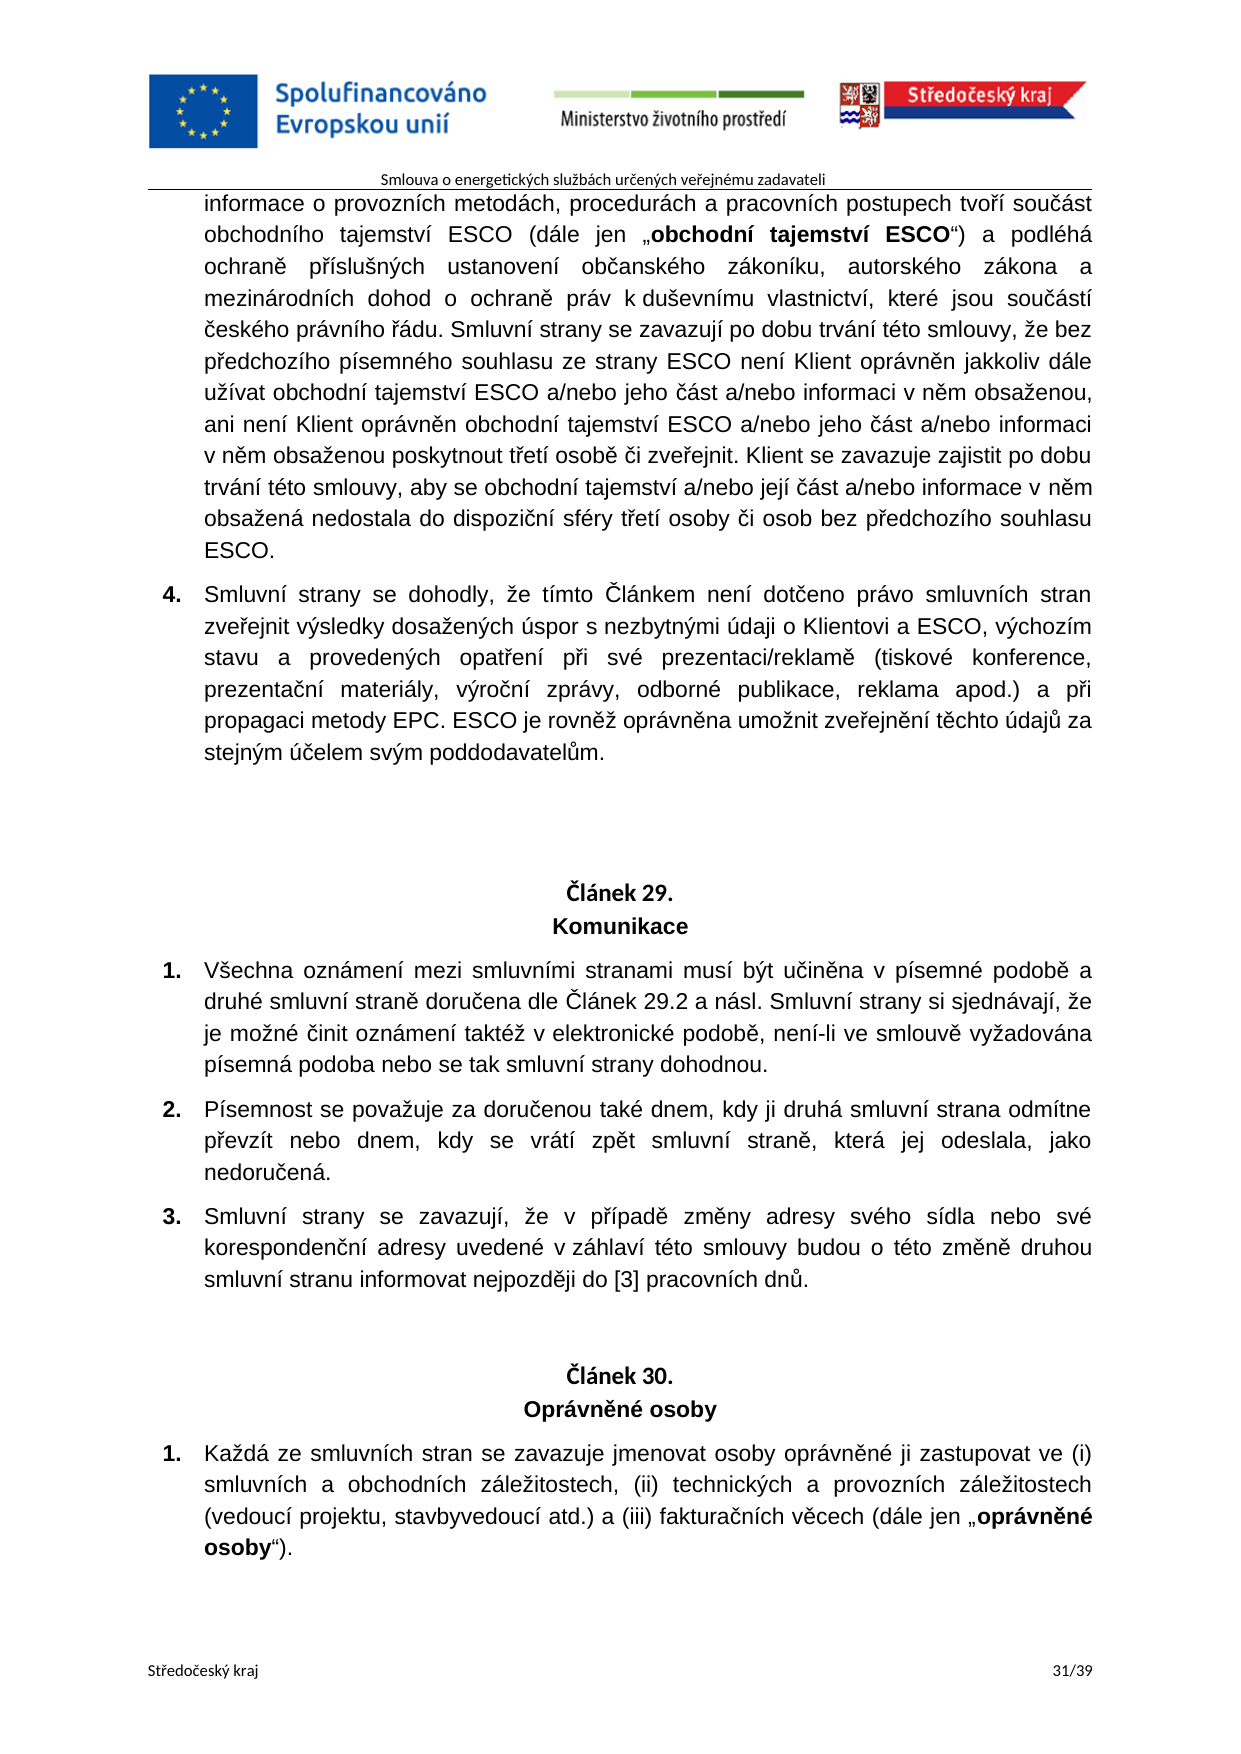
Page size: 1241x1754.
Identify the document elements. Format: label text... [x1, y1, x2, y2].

subtitle Smluvní strany se zavazují, že v případě změny adresy svého sídla nebo své korespondenční adresy uvedené v záhlaví této smlouvy budou o této změně druhou smluvní stranu informovat nejpozději do [3] pracovních dnů. [162, 1203, 1092, 1292]
subtitle Všechna oznámení mezi smluvními stranami musí být učiněna v písemné podobě a druhé smluvní straně doručena dle Článek 29.2 a násl. Smluvní strany si sjednávají, že je možné činit oznámení taktéž v elektronické podobě, není-li ve smlouvě vyžadována písemná podoba nebo se tak smluvní strany dohodnou. [162, 957, 1092, 1078]
subtitle Smluvní strany se dohodly, že tímto Článkem není dotčeno právo smluvních stran zveřejnit výsledky dosažených úspor s nezbytnými údaji o Klientovi a ESCO, výchozím stavu a provedených opatření při své prezentaci/reklamě (tiskové konference, prezentační materiály, výroční zprávy, odborné publikace, reklama apod.) a při propagaci metody EPC. ESCO je rovněž oprávněna umožnit zveřejnění těchto údajů za stejným účelem svým poddodavatelům. [162, 581, 1092, 765]
subtitle Oprávněné osoby [148, 1360, 1092, 1422]
subtitle Každá ze smluvních stran se zavazuje jmenovat osoby oprávněné ji zastupovat ve (i) smluvních a obchodních záležitostech, (ii) technických a provozních záležitostech (vedoucí projektu, stavbyvedoucí atd.) a (iii) fakturačních věcech (dále jen „oprávněné osoby“). [162, 1440, 1092, 1561]
subtitle Komunikace [148, 877, 1092, 939]
picture [147, 73, 1103, 149]
subtitle Písemnost se považuje za doručenou také dnem, kdy ji druhá smluvní strana odmítne převzít nebo dnem, kdy se vrátí zpět smluvní straně, která jej odeslala, jako nedoručená. [162, 1096, 1092, 1185]
